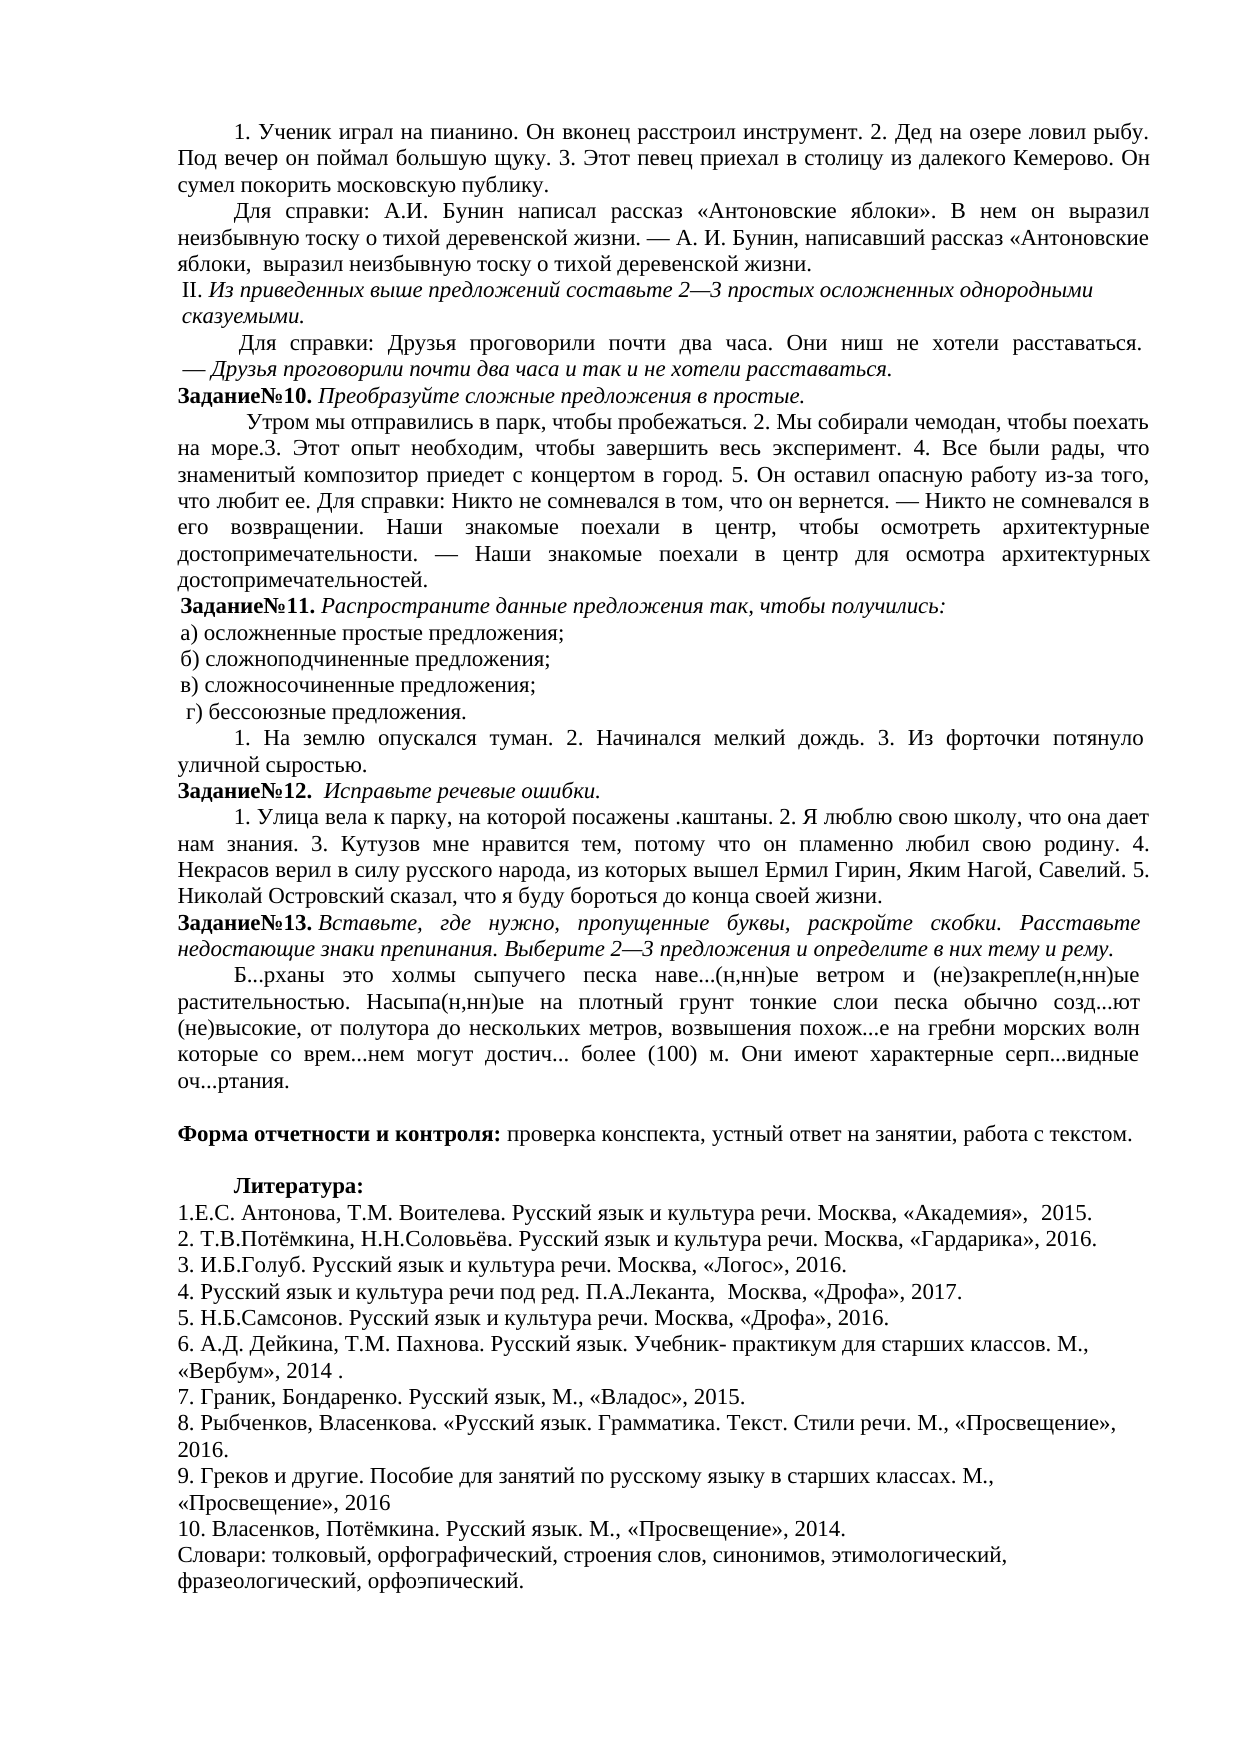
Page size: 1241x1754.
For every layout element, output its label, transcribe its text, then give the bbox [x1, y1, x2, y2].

text Для справки: А.И. Бунин написал рассказ «Антоновские яблоки». В нем он выразил неизбывную тоску о тихой деревенской жизни. — А. И. Бунин, написавший рассказ «Антоновские яблоки, выразил неизбывную тоску о тихой деревенской жизни. [177, 197, 1151, 276]
text 7. Граник, Бондаренко. Русский язык, М., «Владос», 2015. [177, 1383, 1152, 1409]
text а) осложненные простые предложения; [180, 619, 1148, 645]
text Для справки: Друзья проговорили почти два часа. Они ниш не хотели расставаться. — Друзья проговорили почти два часа и так и не хотели расставаться. [182, 329, 1144, 382]
text Литература: [177, 1172, 1152, 1199]
text 3. И.Б.Голуб. Русский язык и культура речи. Москва, «Логос», 2016. [177, 1251, 1152, 1278]
text II. Из приведенных выше предложений составьте 2—3 простых осложненных однородными сказуемыми. [182, 276, 1151, 329]
text Б...рханы это холмы сыпучего песка наве...(н,нн)ые ветром и (не)закрепле(н,нн)ые растительностью. Насыпа(н,нн)ые на плотный грунт тонкие слои песка обычно созд...ют (не)высокие, от полутора до нескольких метров, возвышения похож...е на гребни морских волн которые со врем...нем могут достич... более (100) м. Они имеют характерные серп...видные оч...ртания. [177, 961, 1141, 1093]
text Задание№11. Распространите данные предложения так, чтобы получились: [180, 592, 1148, 619]
text Задание№13. Вставьте, где нужно, пропущенные буквы, раскройте скобки. Расставьте недостающие знаки препинания. Выберите 2—3 предложения и определите в них тему и рему. [177, 909, 1141, 961]
text 1. Ученик играл на пианино. Он вконец расстроил инструмент. 2. Дед на озере ловил рыбу. Под вечер он поймал большую щуку. 3. Этот певец приехал в столицу из далекого Кемерово. Он сумел покорить московскую публику. [177, 118, 1152, 197]
text г) бессоюзные предложения. [180, 698, 1148, 724]
text 2. Т.В.Потёмкина, Н.Н.Соловьёва. Русский язык и культура речи. Москва, «Гардарика», 2016. [177, 1225, 1152, 1251]
text 4. Русский язык и культура речи под ред. П.А.Леканта, Москва, «Дрофа», 2017. [177, 1278, 1152, 1304]
text 9. Греков и другие. Пособие для занятий по русскому языку в старших классах. М., «Просвещение», 2016 [177, 1462, 1152, 1515]
text 8. Рыбченков, Власенкова. «Русский язык. Грамматика. Текст. Стили речи. М., «Просвещение», 2016. [177, 1409, 1152, 1462]
text б) сложноподчиненные предложения; [180, 645, 1148, 672]
text 1.Е.С. Антонова, Т.М. Воителева. Русский язык и культура речи. Москва, «Академия», 2015. [177, 1199, 1152, 1225]
text 1. На землю опускался туман. 2. Начинался мелкий дождь. 3. Из форточки потянуло уличной сыростью. [177, 724, 1145, 777]
text Задание№12. Исправьте речевые ошибки. [177, 777, 1152, 803]
text Задание№10. Преобразуйте сложные предложения в простые. [177, 382, 1152, 408]
text 5. Н.Б.Самсонов. Русский язык и культура речи. Москва, «Дрофа», 2016. [177, 1304, 1152, 1330]
text Утром мы отправились в парк, чтобы пробежаться. 2. Мы собирали чемодан, чтобы поехать на море.3. Этот опыт необходим, чтобы завершить весь эксперимент. 4. Все были рады, что знаменитый композитор приедет с концертом в город. 5. Он оставил опасную работу из-за того, что любит ее. Для справки: Никто не сомневался в том, что он вернется. — Никто не сомневался в его возвращении. Наши знакомые поехали в центр, чтобы осмотреть архитектурные достопримечательности. — Наши знакомые поехали в центр для осмотра архитектурных достопримечательностей. [177, 408, 1152, 592]
text Форма отчетности и контроля: проверка конспекта, устный ответ на занятии, работа с текстом. [177, 1119, 1152, 1146]
text 6. А.Д. Дейкина, Т.М. Пахнова. Русский язык. Учебник- практикум для старших классов. М., «Вербум», 2014 . [177, 1330, 1152, 1383]
text 10. Власенков, Потёмкина. Русский язык. М., «Просвещение», 2014. [177, 1515, 1152, 1541]
text Словари: толковый, орфографический, строения слов, синонимов, этимологический, фразеологический, орфоэпический. [177, 1541, 1152, 1594]
text 1. Улица вела к парку, на которой посажены .каштаны. 2. Я люблю свою школу, что она дает нам знания. 3. Кутузов мне нравится тем, потому что он пламенно любил свою родину. 4. Некрасов верил в силу русского народа, из которых вышел Ермил Гирин, Яким Нагой, Савелий. 5. Николай Островский сказал, что я буду бороться до конца своей жизни. [177, 803, 1152, 909]
text в) сложносочиненные предложения; [180, 672, 1148, 698]
